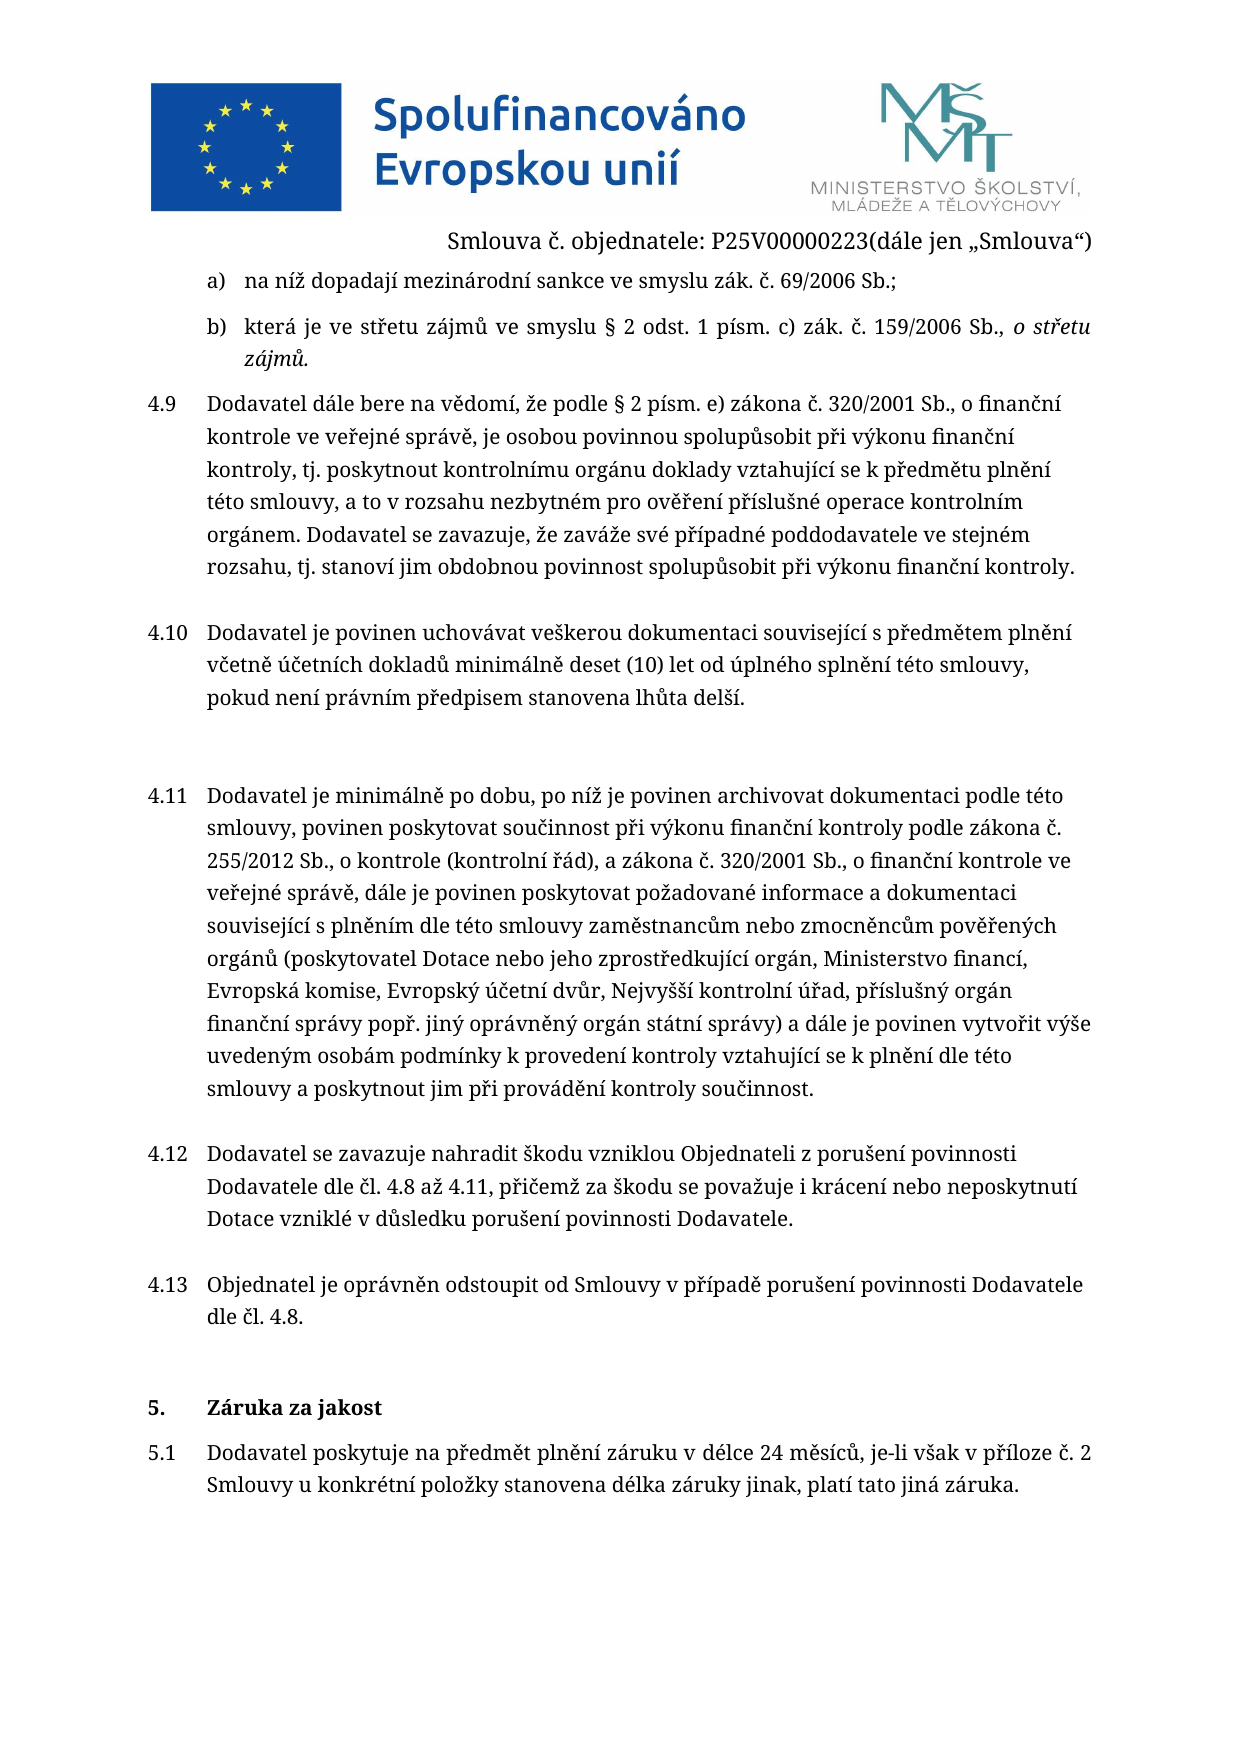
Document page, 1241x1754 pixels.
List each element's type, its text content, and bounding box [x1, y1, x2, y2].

list Dodavatel dále bere na vědomí, že podle § 2 písm. e) zákona č. 320/2001 Sb., o finanční kontrole ve veřejné správě, je osobou povinnou spolupůsobit při výkonu finanční kontroly, tj. poskytnout kontrolnímu orgánu doklady vztahující se k předmětu plnění této smlouvy, a to v rozsahu nezbytném pro ověření příslušné operace kontrolním orgánem. Dodavatel se zavazuje, že zaváže své případné poddodavatele ve stejném rozsahu, tj. stanoví jim obdobnou povinnost spolupůsobit při výkonu finanční kontroly. [148, 389, 1093, 581]
list Dodavatel je povinen uchovávat veškerou dokumentaci související s předmětem plnění včetně účetních dokladů minimálně deset (10) let od úplného splnění této smlouvy, pokud není právním předpisem stanovena lhůta delší. [148, 618, 1093, 711]
list která je ve střetu zájmů ve smyslu § 2 odst. 1 písm. c) zák. č. 159/2006 Sb., o střetu zájmů. [207, 312, 1093, 373]
list Dodavatel se zavazuje nahradit škodu vzniklou Objednateli z porušení povinnosti Dodavatele dle čl. 4.8 až 4.11, přičemž za škodu se považuje i krácení nebo neposkytnutí Dotace vzniklé v důsledku porušení povinnosti Dodavatele. [148, 1139, 1093, 1233]
list Objednatel je oprávněn odstoupit od Smlouvy v případě porušení povinnosti Dodavatele dle čl. 4.8. [148, 1270, 1093, 1331]
list Dodavatel je minimálně po dobu, po níž je povinen archivovat dokumentaci podle této smlouvy, povinen poskytovat součinnost při výkonu finanční kontroly podle zákona č. 255/2012 Sb., o kontrole (kontrolní řád), a zákona č. 320/2001 Sb., o finanční kontrole ve veřejné správě, dále je povinen poskytovat požadované informace a dokumentaci související s plněním dle této smlouvy zaměstnancům nebo zmocněncům pověřených orgánů (poskytovatel Dotace nebo jeho zprostředkující orgán, Ministerstvo financí, Evropská komise, Evropský účetní dvůr, Nejvyšší kontrolní úřad, příslušný orgán finanční správy popř. jiný oprávněný orgán státní správy) a dále je povinen vytvořit výše uvedeným osobám podmínky k provedení kontroly vztahující se k plnění dle této smlouvy a poskytnout jim při provádění kontroly součinnost. [148, 781, 1093, 1103]
list Dodavatel poskytuje na předmět plnění záruku v délce 24 měsíců, je-li však v příloze č. 2 Smlouvy u konkrétní položky stanovena délka záruky jinak, platí tato jiná záruka. [148, 1438, 1093, 1499]
picture [147, 80, 1093, 215]
list Záruka za jakost [148, 1393, 1093, 1421]
list na níž dopadají mezinárodní sankce ve smyslu zák. č. 69/2006 Sb.; [207, 267, 1093, 295]
